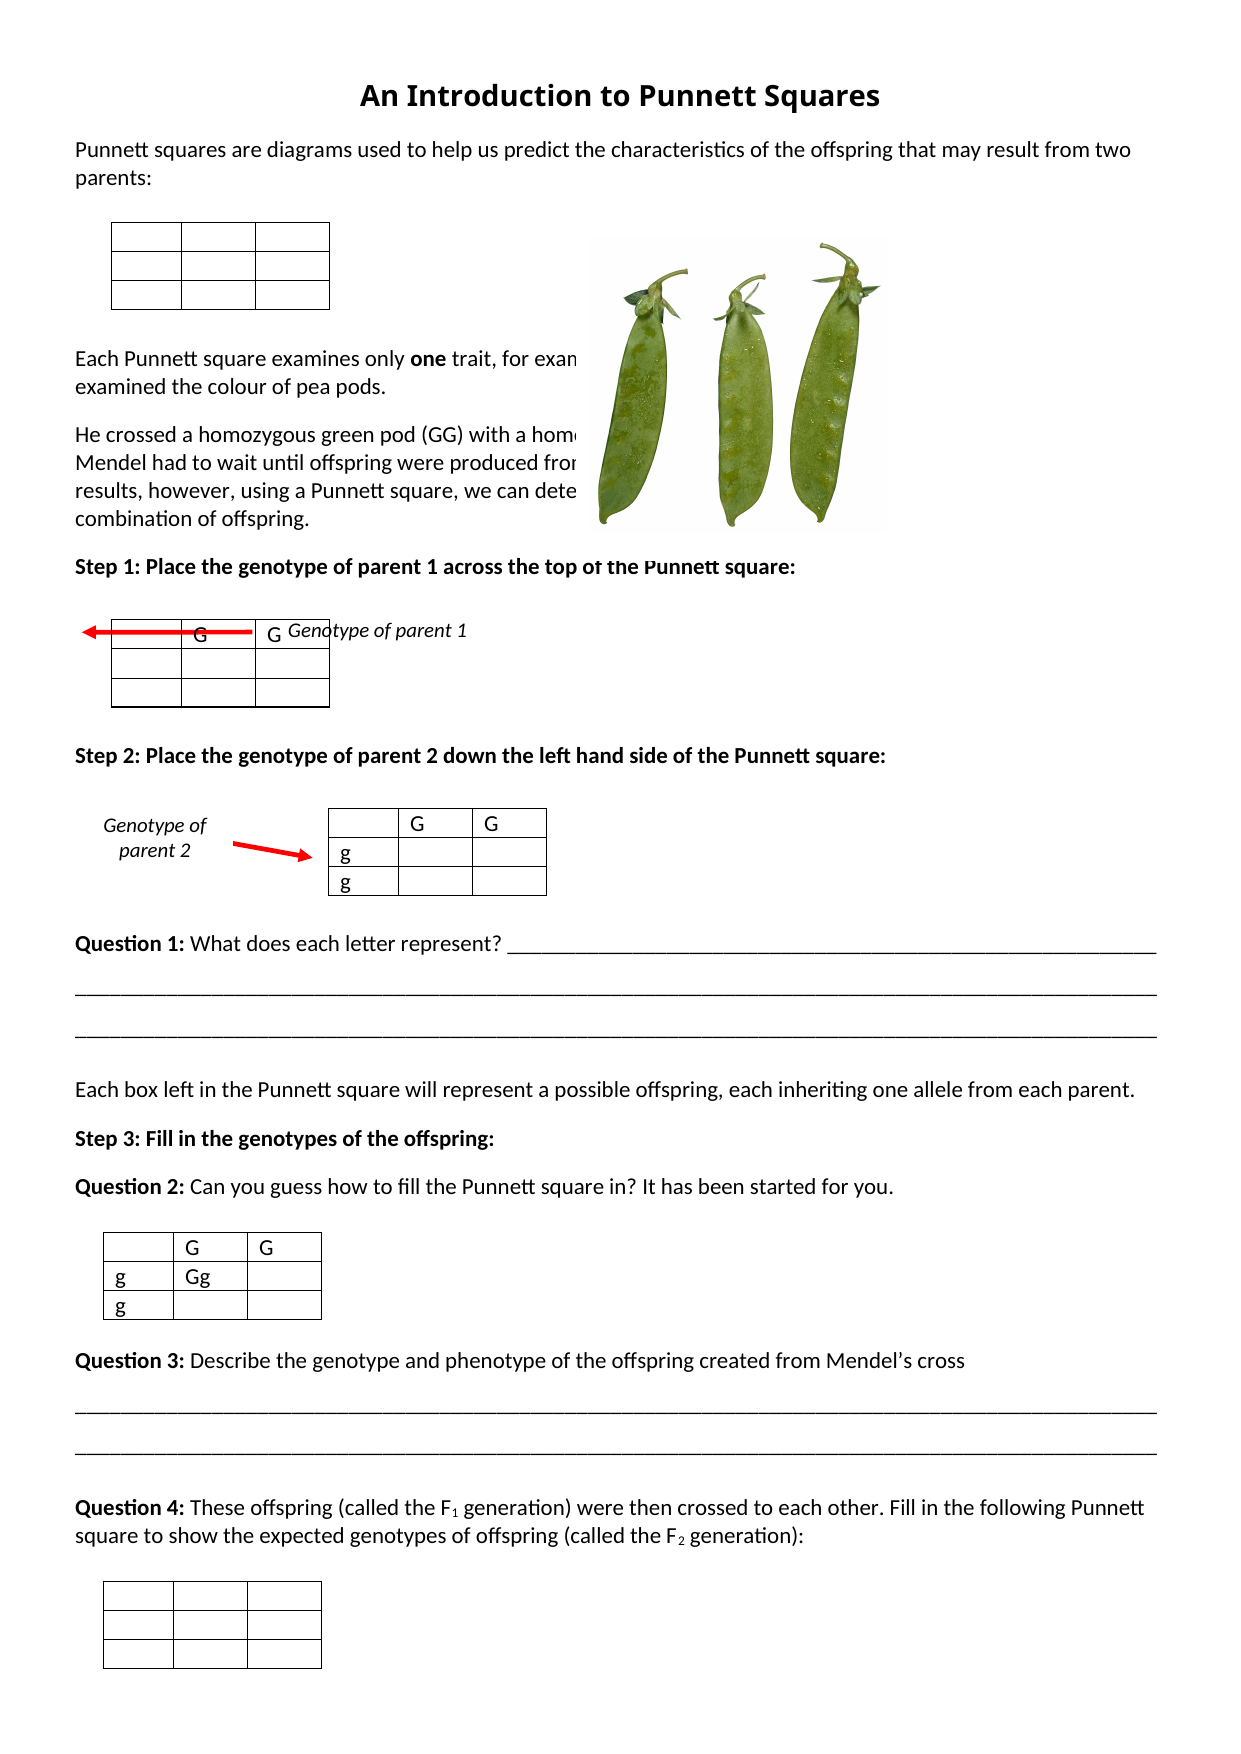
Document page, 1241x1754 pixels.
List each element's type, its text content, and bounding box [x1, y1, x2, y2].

text Each Punnett square examines only one trait, for example, Gregor Mendel examined the colour of pea pods. [75, 344, 576, 400]
table_cell [112, 281, 181, 309]
table_header [112, 620, 181, 648]
table_header G [399, 809, 472, 837]
text An Introduction to Punnett Squares [75, 75, 1165, 115]
table_header [104, 1582, 173, 1609]
table_header G [473, 809, 546, 837]
table_cell [182, 252, 255, 280]
table_cell [182, 679, 255, 706]
table_header G [256, 620, 329, 648]
table_cell [399, 838, 472, 866]
table_cell [399, 867, 472, 895]
table_header G [248, 1233, 321, 1261]
table_cell [174, 1640, 247, 1668]
table_cell [256, 649, 329, 677]
table_cell g [329, 838, 398, 866]
table_cell g [104, 1291, 173, 1319]
table_header [256, 223, 329, 251]
table_cell [104, 1640, 173, 1668]
text ______________________________________________________________________________________________________________________________________________________________________________________________ [75, 1389, 1168, 1459]
text ______________________________________________________________________________________________________________________________________________________________________________________________ [75, 971, 1168, 1041]
text Mendel had to wait until offspring were produced from this cross to see the results, however, using a Punnett square, we can determine the likely combination of offspring. [75, 448, 576, 532]
table_header [112, 223, 181, 251]
table_cell Gg [174, 1262, 247, 1290]
table_cell [473, 838, 546, 866]
text He crossed a homozygous green pod (GG) with a homozygous yellow pod (gg). [75, 420, 576, 448]
text Each box left in the Punnett square will represent a possible offspring, each inheriting one allele from each parent. [75, 1076, 1168, 1104]
table_cell [112, 649, 181, 677]
table_cell g [104, 1262, 173, 1290]
text Question 2: Can you guess how to fill the Punnett square in? It has been started for you. [75, 1172, 1168, 1200]
table_cell [256, 252, 329, 280]
text Question 1: What does each letter represent? _________________________________________________________ [75, 929, 1168, 957]
text Step 3: Fill in the genotypes of the offspring: [75, 1124, 1168, 1152]
text Step 1: Place the genotype of parent 1 across the top of the Punnett square: [75, 552, 813, 581]
text Punnett squares are diagrams used to help us predict the characteristics of the offspring that may result from two parents: [75, 135, 1165, 191]
table_header [174, 1582, 247, 1609]
table_cell [174, 1611, 247, 1639]
table_cell [256, 679, 329, 706]
picture [590, 237, 887, 533]
table_header [104, 1233, 173, 1261]
table_cell [248, 1640, 321, 1668]
table_cell [248, 1611, 321, 1639]
table_cell [174, 1291, 247, 1319]
table_cell g [329, 867, 398, 895]
table_cell [182, 649, 255, 677]
table_cell [473, 867, 546, 895]
table_cell [256, 281, 329, 309]
text Question 4: These offspring (called the F1 generation) were then crossed to each other. Fill in the following Punnett square to show the expected genotypes of offspring (called the F2 generation): [75, 1493, 1168, 1549]
text Question 3: Describe the genotype and phenotype of the offspring created from Mendel’s cross [75, 1347, 1168, 1375]
table_header [248, 1582, 321, 1609]
table_header G [182, 620, 255, 648]
table_header [329, 809, 398, 837]
table_cell [248, 1262, 321, 1290]
text Step 2: Place the genotype of parent 2 down the left hand side of the Punnett square: [75, 741, 1168, 769]
table_cell [104, 1611, 173, 1639]
table_cell [182, 281, 255, 309]
table_cell [112, 679, 181, 706]
table_header [182, 223, 255, 251]
table_cell [248, 1291, 321, 1319]
table_header G [174, 1233, 247, 1261]
table_cell [112, 252, 181, 280]
